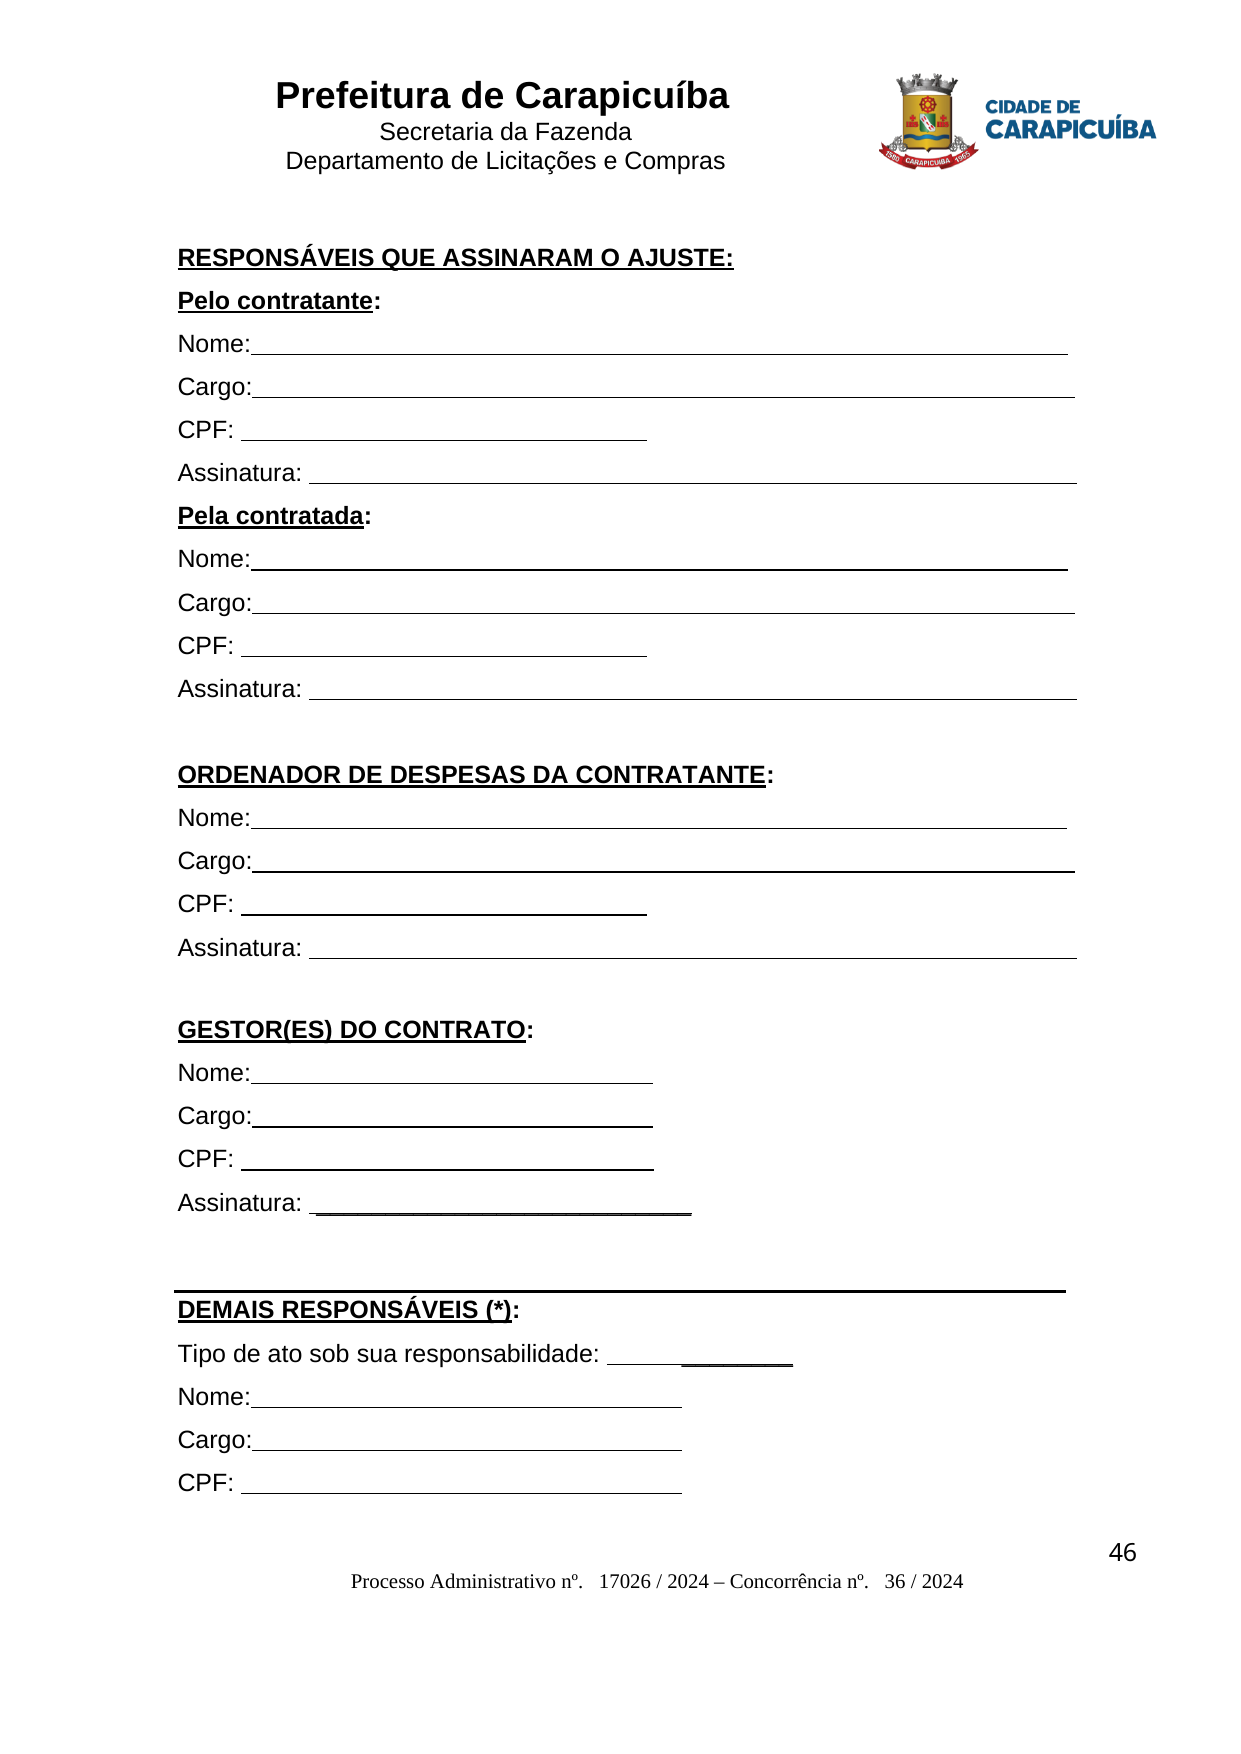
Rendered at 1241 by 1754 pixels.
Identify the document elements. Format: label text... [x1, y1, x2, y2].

text Cargo: [177, 1425, 1131, 1453]
text Nome: [177, 1058, 1131, 1087]
text Assinatura: [177, 674, 1131, 702]
text Nome: Cargo: CPF: [177, 544, 1131, 659]
text ORDENADOR DE DESPESAS DA CONTRATANTE: [177, 760, 1131, 789]
text Pelo contratante: [177, 286, 1131, 314]
text Pela contratada: [177, 501, 1131, 530]
text CPF: [177, 1468, 1131, 1497]
text Assinatura: [177, 458, 1131, 487]
text Assinatura: ___________________________ [177, 1188, 1131, 1216]
text Nome: Cargo: CPF: [177, 803, 1131, 918]
text RESPONSÁVEIS QUE ASSINARAM O AJUSTE: [177, 242, 1131, 271]
text Assinatura: [177, 932, 1131, 961]
text Nome: Cargo: CPF: [177, 329, 1131, 444]
text Tipo de ato sob sua responsabilidade: ________ Nome: [177, 1338, 1131, 1410]
text GESTOR(ES) DO CONTRATO: [177, 1015, 1131, 1044]
text Cargo: [177, 1101, 1131, 1130]
picture [877, 65, 1159, 172]
text DEMAIS RESPONSÁVEIS (*): [177, 1295, 1131, 1324]
text CPF: [177, 1144, 1131, 1173]
